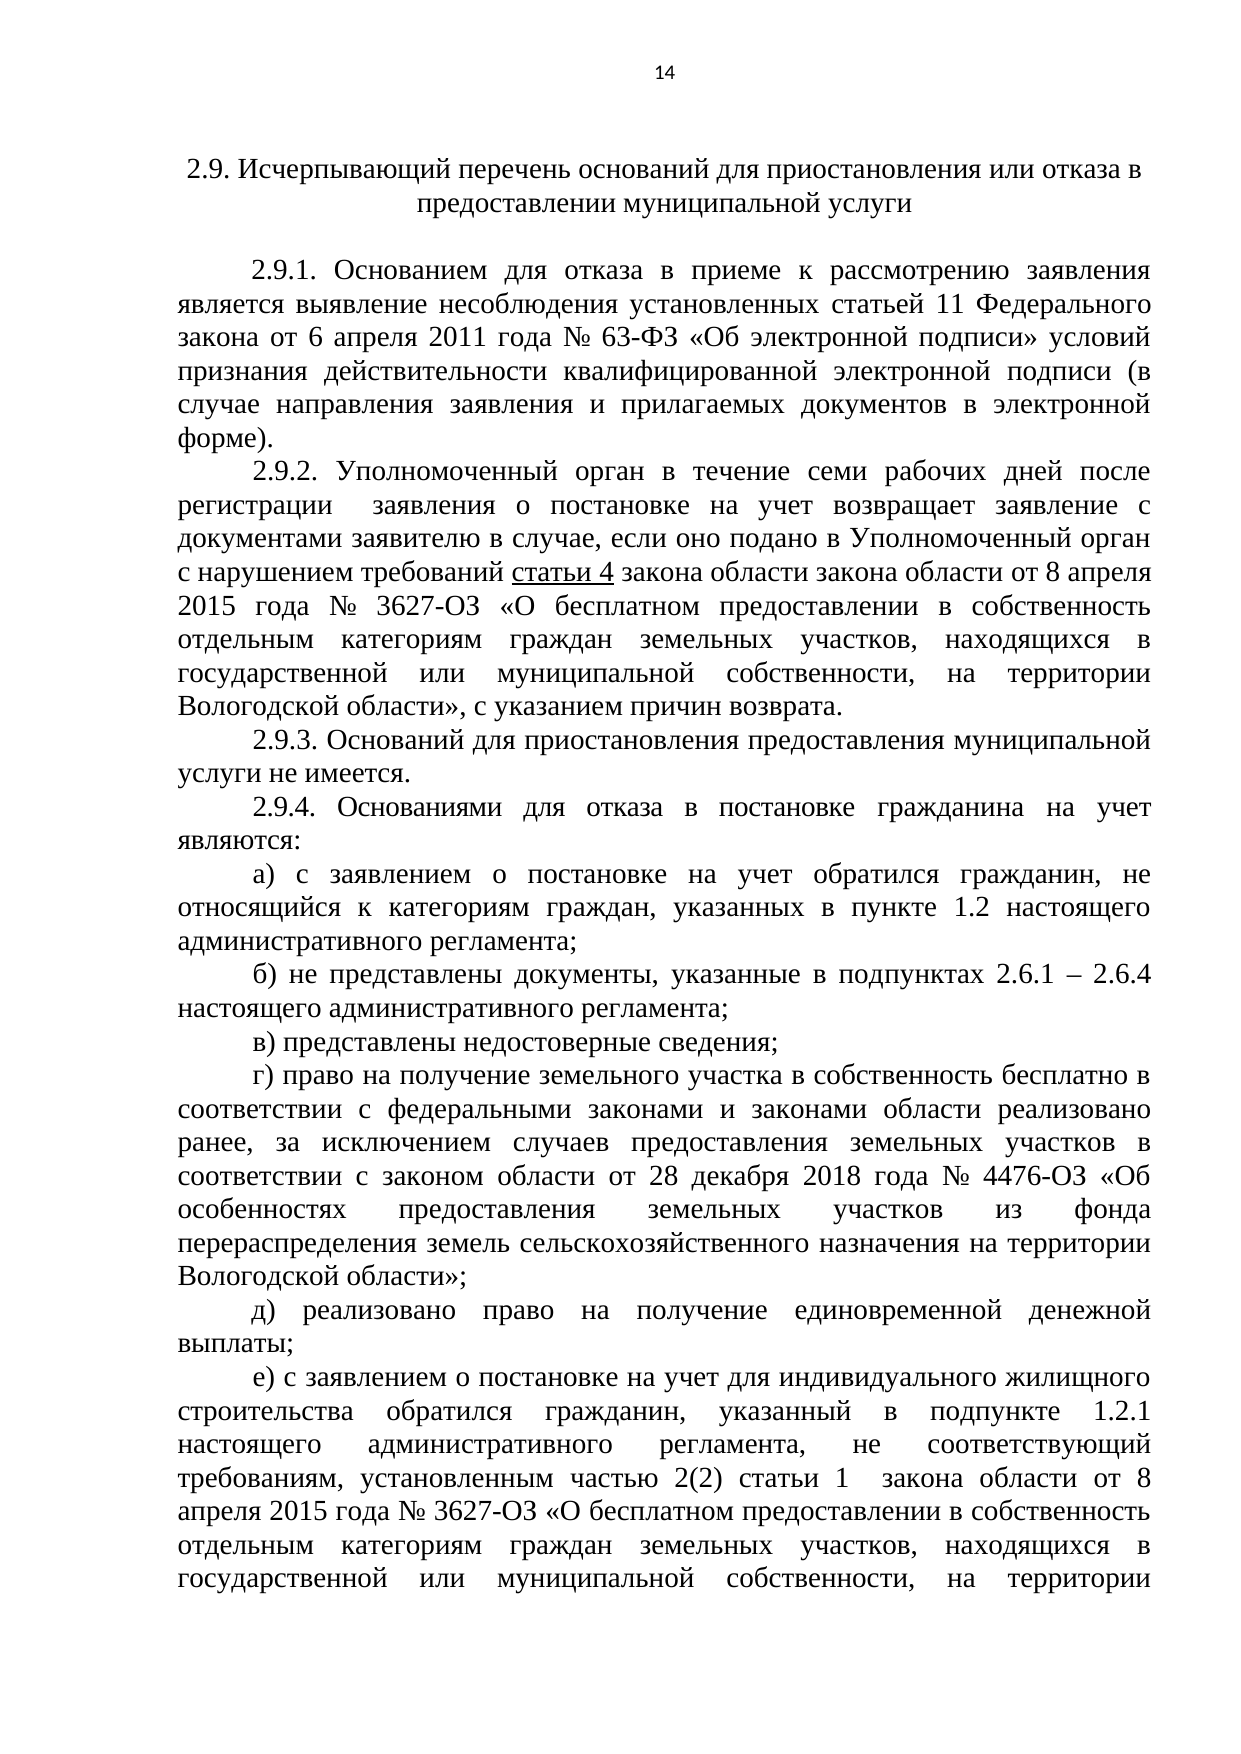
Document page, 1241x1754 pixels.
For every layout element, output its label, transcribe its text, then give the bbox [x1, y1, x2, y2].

text 2.9.1. Основанием для отказа в приеме к рассмотрению заявления является выявление несоблюдения установленных статьей 11 Федерального закона от 6 апреля 2011 года № 63-ФЗ «Об электронной подписи» условий признания действительности квалифицированной электронной подписи (в случае направления заявления и прилагаемых документов в электронной форме). [177, 252, 1152, 453]
text б) не представлены документы, указанные в подпунктах 2.6.1 – 2.6.4 настоящего административного регламента; [177, 957, 1152, 1024]
subtitle 2.9. Исчерпывающий перечень оснований для приостановления или отказа в предоставлении муниципальной услуги [177, 152, 1152, 219]
text в) представлены недостоверные сведения; [177, 1024, 1152, 1057]
text г) право на получение земельного участка в собственность бесплатно в соответствии с федеральными законами и законами области реализовано ранее, за исключением случаев предоставления земельных участков в соответствии с законом области от 28 декабря 2018 года № 4476-ОЗ «Об особенностях предоставления земельных участков из фонда перераспределения земель сельскохозяйственного назначения на территории Вологодской области»; [177, 1057, 1152, 1292]
text 2.9.4. Основаниями для отказа в постановке гражданина на учет являются: [177, 789, 1152, 856]
text 2.9.3. Оснований для приостановления предоставления муниципальной услуги не имеется. [177, 722, 1152, 789]
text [177, 1359, 1152, 1594]
text 2.9.2. Уполномоченный орган в течение семи рабочих дней после регистрации заявления о постановке на учет возвращает заявление с документами заявителю в случае, если оно подано в Уполномоченный орган с нарушением требований статьи 4 закона области закона области от 8 апреля 2015 года № 3627-ОЗ «О бесплатном предоставлении в собственность отдельным категориям граждан земельных участков, находящихся в государственной или муниципальной собственности, на территории Вологодской области», с указанием причин возврата. [177, 453, 1152, 722]
text д) реализовано право на получение единовременной денежной выплаты; [177, 1292, 1152, 1359]
text а) с заявлением о постановке на учет обратился гражданин, не относящийся к категориям граждан, указанных в пункте 1.2 настоящего административного регламента; [177, 856, 1152, 957]
